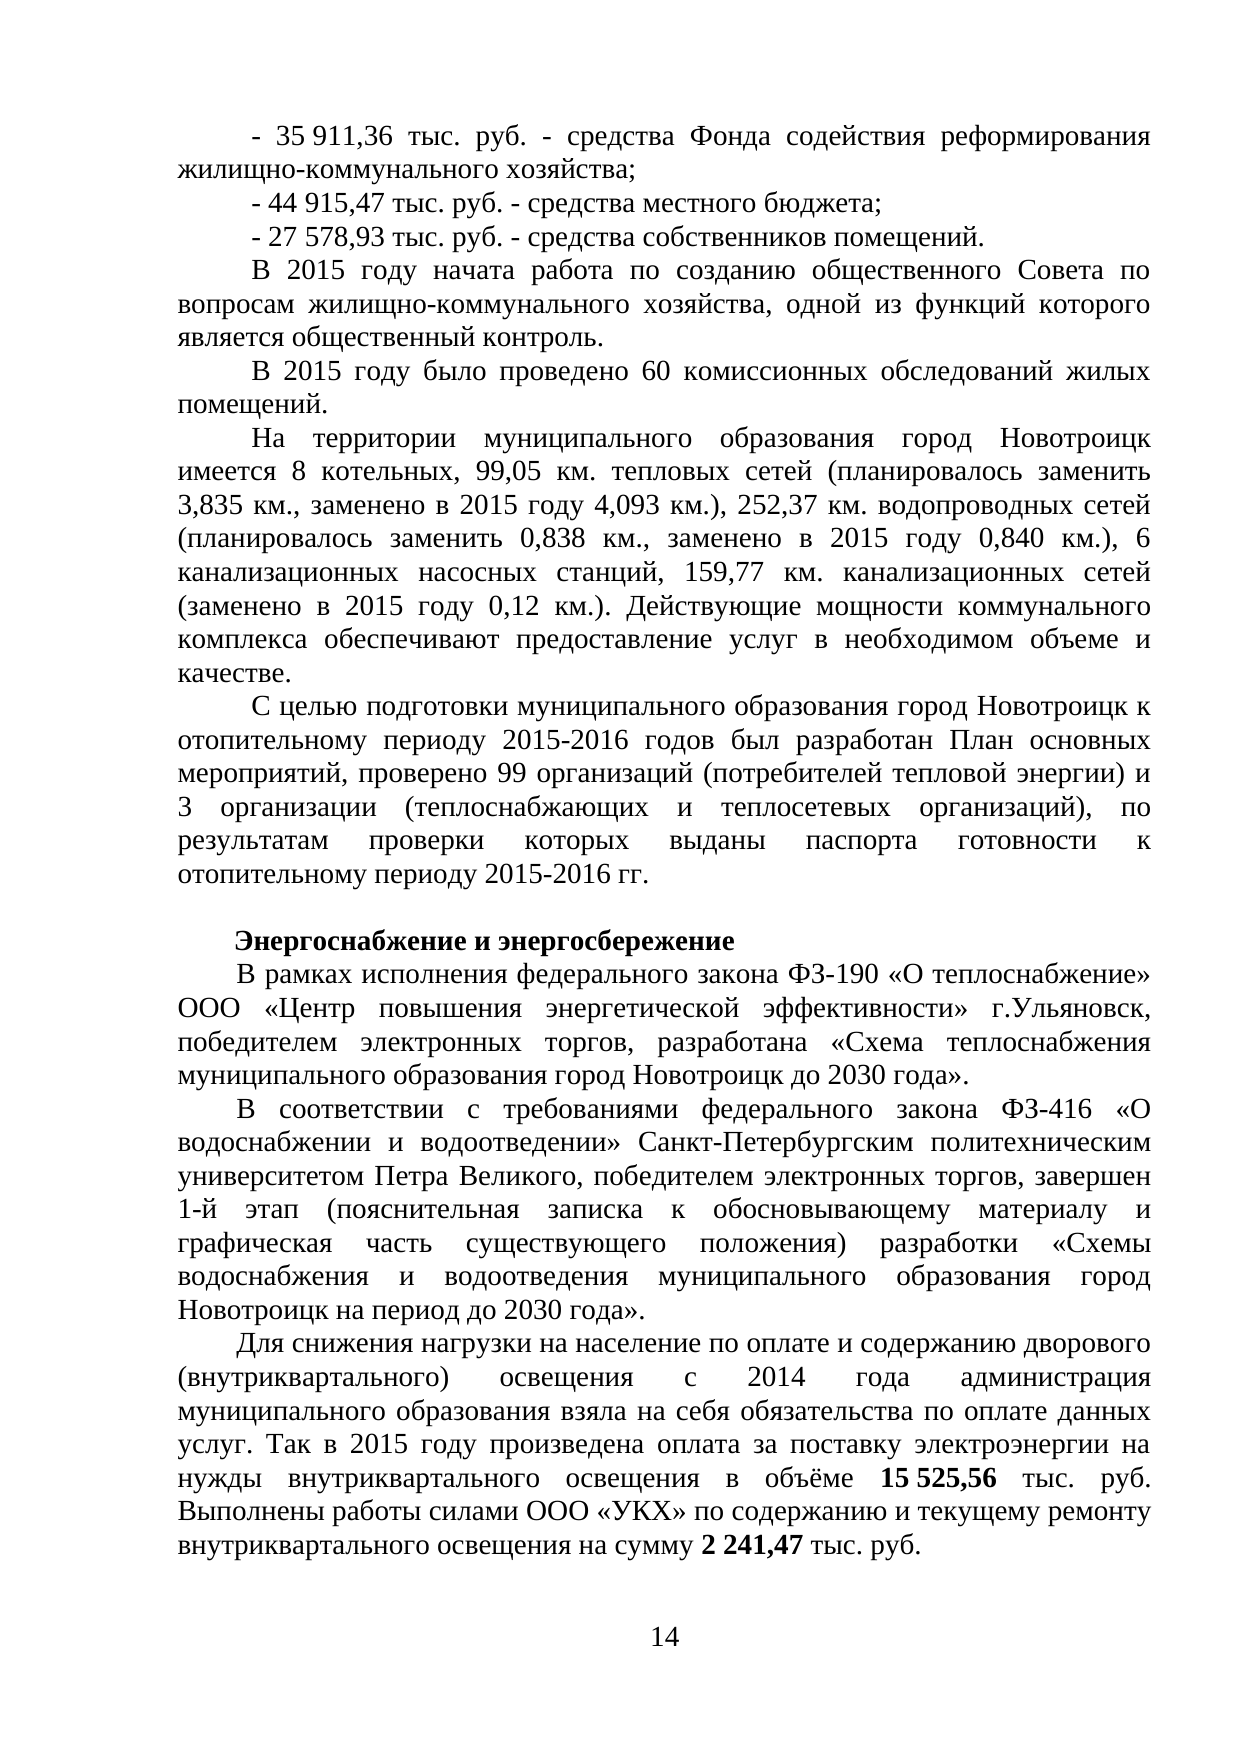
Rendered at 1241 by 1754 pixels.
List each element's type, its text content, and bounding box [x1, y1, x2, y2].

text Энергоснабжение и энергосбережение [177, 923, 1152, 957]
text В рамках исполнения федерального закона ФЗ-190 «О теплоснабжение» ООО «Центр повышения энергетической эффективности» г.Ульяновск, победителем электронных торгов, разработана «Схема теплоснабжения муниципального образования город Новотроицк до 2030 года». [177, 957, 1152, 1091]
text В соответствии с требованиями федерального закона ФЗ-416 «О водоснабжении и водоотведении» Санкт-Петербургским политехническим университетом Петра Великого, победителем электронных торгов, завершен 1-й этап (пояснительная записка к обосновывающему материалу и графическая часть существующего положения) разработки «Схемы водоснабжения и водоотведения муниципального образования город Новотроицк на период до 2030 года». [177, 1091, 1152, 1326]
text - 44 915,47 тыс. руб. - средства местного бюджета; [177, 185, 1152, 219]
text - 35 911,36 тыс. руб. - средства Фонда содействия реформирования жилищно-коммунального хозяйства; [177, 118, 1152, 185]
text В 2015 году было проведено 60 комиссионных обследований жилых помещений. [177, 353, 1152, 420]
text С целью подготовки муниципального образования город Новотроицк к отопительному периоду 2015-2016 годов был разработан План основных мероприятий, проверено 99 организаций (потребителей тепловой энергии) и 3 организации (теплоснабжающих и теплосетевых организаций), по результатам проверки которых выданы паспорта готовности к отопительному периоду 2015-2016 гг. [177, 688, 1152, 889]
text В 2015 году начата работа по созданию общественного Совета по вопросам жилищно-коммунального хозяйства, одной из функций которого является общественный контроль. [177, 252, 1152, 353]
text На территории муниципального образования город Новотроицк имеется 8 котельных, 99,05 км. тепловых сетей (планировалось заменить 3,835 км., заменено в 2015 году 4,093 км.), 252,37 км. водопроводных сетей (планировалось заменить 0,838 км., заменено в 2015 году 0,840 км.), 6 канализационных насосных станций, 159,77 км. канализационных сетей (заменено в 2015 году 0,12 км.). Действующие мощности коммунального комплекса обеспечивают предоставление услуг в необходимом объеме и качестве. [177, 420, 1152, 688]
text Для снижения нагрузки на население по оплате и содержанию дворового (внутриквартального) освещения с 2014 года администрация муниципального образования взяла на себя обязательства по оплате данных услуг. Так в 2015 году произведена оплата за поставку электроэнергии на нужды внутриквартального освещения в объёме 15 525,56 тыс. руб. Выполнены работы силами ООО «УКХ» по содержанию и текущему ремонту внутриквартального освещения на сумму 2 241,47 тыс. руб. [177, 1326, 1152, 1560]
text - 27 578,93 тыс. руб. - средства собственников помещений. [177, 219, 1152, 252]
